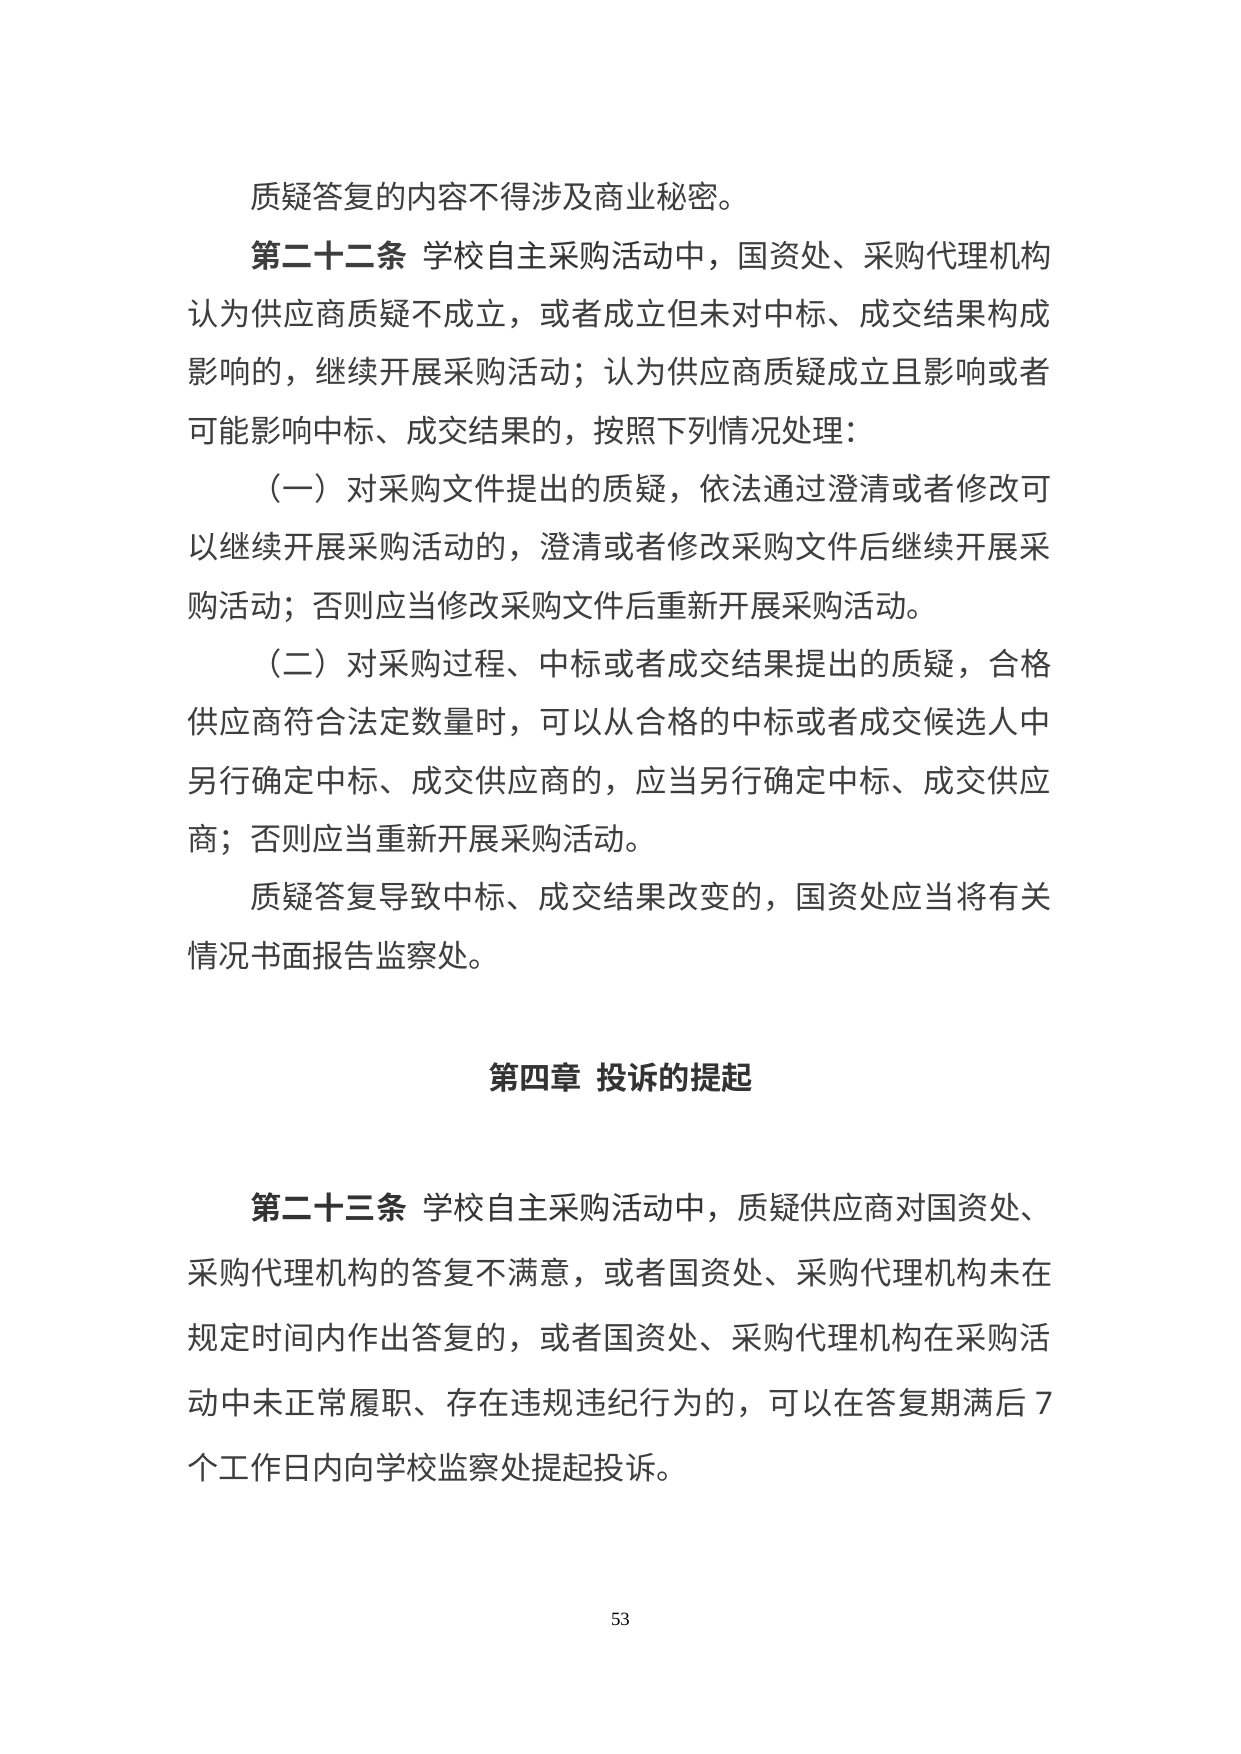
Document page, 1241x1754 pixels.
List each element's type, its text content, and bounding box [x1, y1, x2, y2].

text （一）对采购文件提出的质疑，依法通过澄清或者修改可以继续开展采购活动的，澄清或者修改采购文件后继续开展采购活动；否则应当修改采购文件后重新开展采购活动。 [187, 454, 1053, 629]
text 第四章 投诉的提起 [187, 1044, 1053, 1109]
text 质疑答复导致中标、成交结果改变的，国资处应当将有关情况书面报告监察处。 [187, 862, 1053, 979]
text 第二十二条 学校自主采购活动中，国资处、采购代理机构认为供应商质疑不成立，或者成立但未对中标、成交结果构成影响的，继续开展采购活动；认为供应商质疑成立且影响或者可能影响中标、成交结果的，按照下列情况处理： [187, 220, 1053, 454]
text 质疑答复的内容不得涉及商业秘密。 [187, 162, 1053, 220]
text （二）对采购过程、中标或者成交结果提出的质疑，合格供应商符合法定数量时，可以从合格的中标或者成交候选人中另行确定中标、成交供应商的，应当另行确定中标、成交供应商；否则应当重新开展采购活动。 [187, 629, 1053, 862]
text 第二十三条 学校自主采购活动中，质疑供应商对国资处、采购代理机构的答复不满意，或者国资处、采购代理机构未在规定时间内作出答复的，或者国资处、采购代理机构在采购活动中未正常履职、存在违规违纪行为的，可以在答复期满后7个工作日内向学校监察处提起投诉。 [187, 1174, 1053, 1499]
